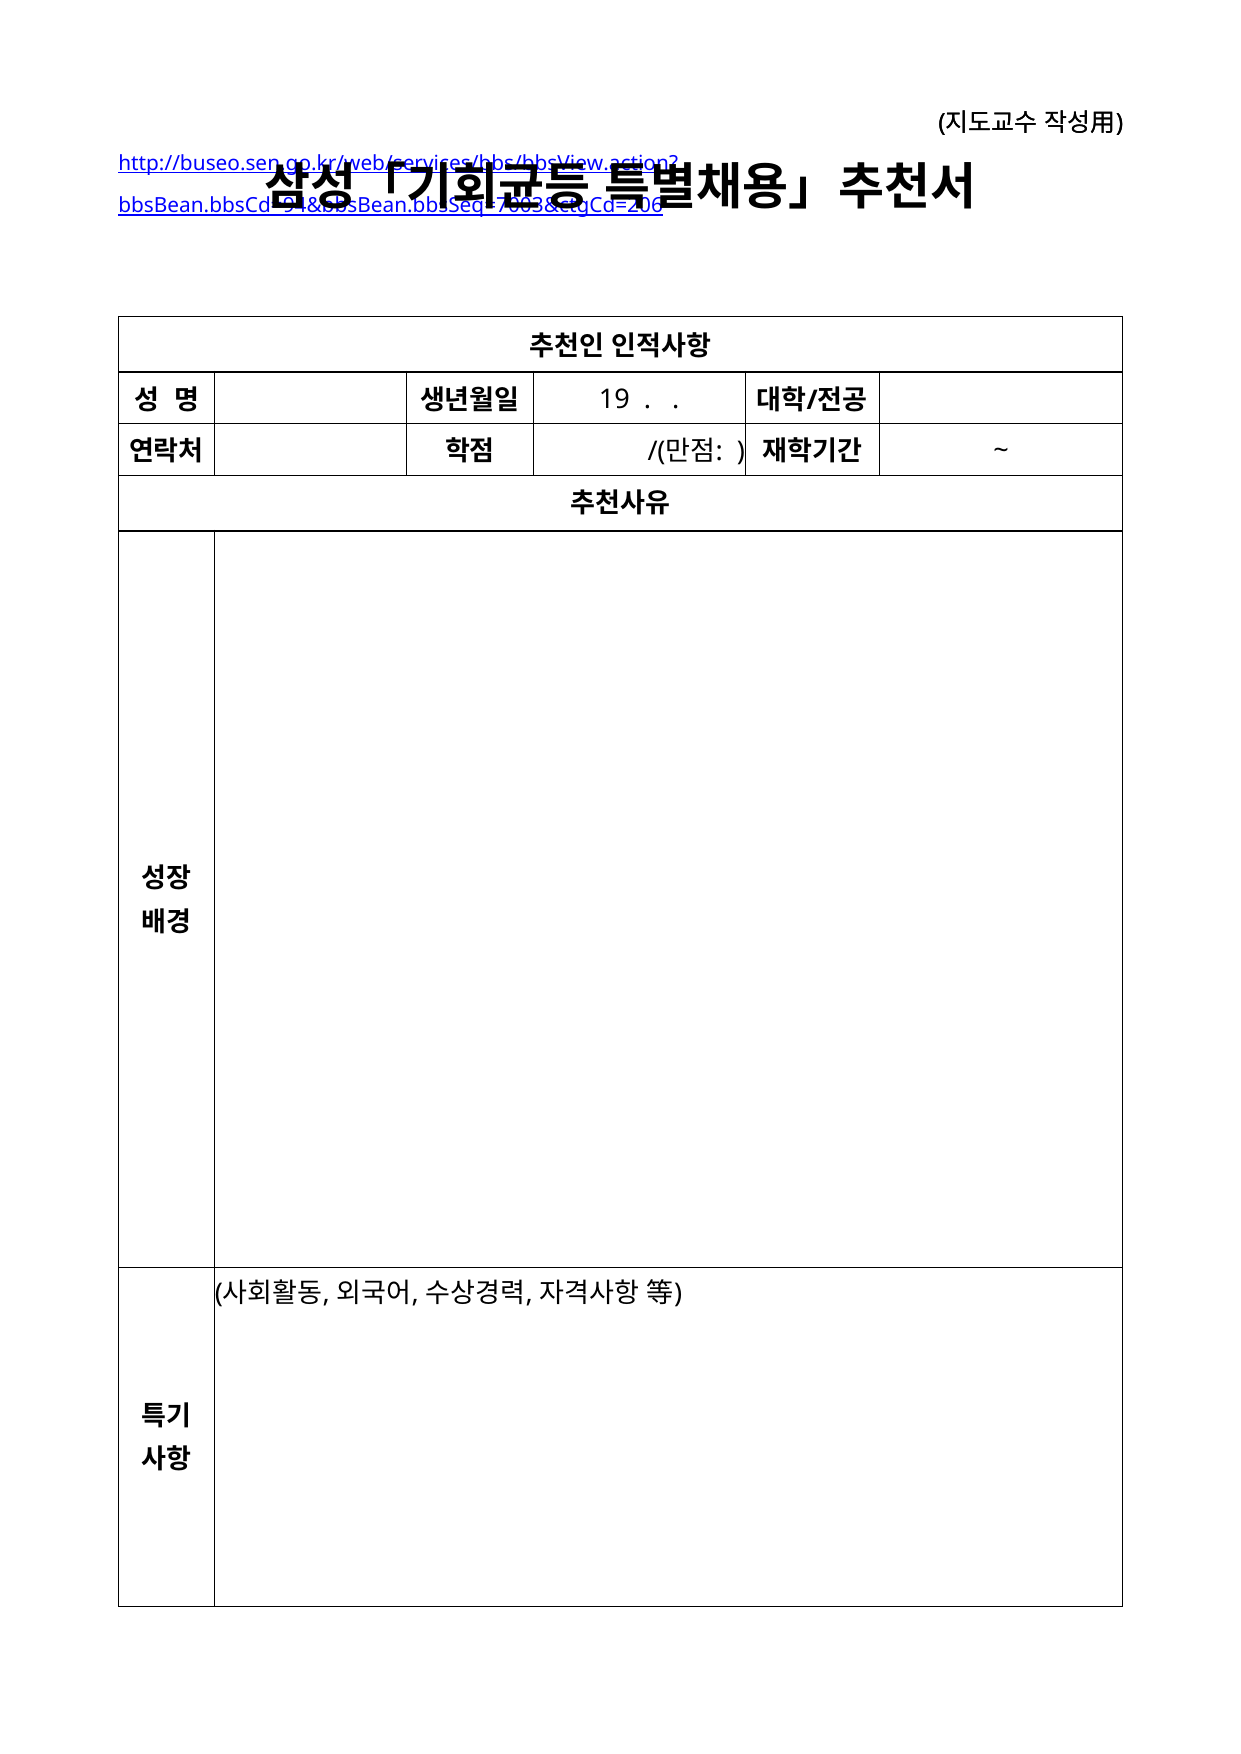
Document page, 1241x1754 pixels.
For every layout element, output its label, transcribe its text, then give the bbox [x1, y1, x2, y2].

table_cell 연락처 [119, 424, 214, 475]
table_cell 추천사유 [119, 476, 1122, 529]
table_cell 재학기간 [746, 424, 879, 475]
table_cell 성장 배경 [119, 532, 214, 1267]
table_header 추천인 인적사항 [119, 317, 1122, 371]
table_cell [880, 373, 1122, 423]
table_cell 대학/전공 [746, 373, 879, 423]
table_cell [215, 1268, 1122, 1606]
table_cell [215, 532, 1122, 1267]
table_cell 학점 [407, 424, 533, 475]
table_cell [215, 373, 406, 423]
table_cell 19 . . [534, 373, 745, 423]
table_cell ~ [880, 424, 1122, 475]
table_cell 특기 사항 [119, 1268, 214, 1606]
table_cell 생년월일 [407, 373, 533, 423]
table_cell 성 명 [119, 373, 214, 423]
table_cell /(만점: ) [534, 424, 745, 475]
text http://buseo.sen.go.kr/web/services/bbs/bbsView.action?bbsBean.bbsCd=94&bbsBean.bbsSeq=7003&ctgCd=206 [118, 148, 1122, 219]
table_cell [215, 424, 406, 475]
